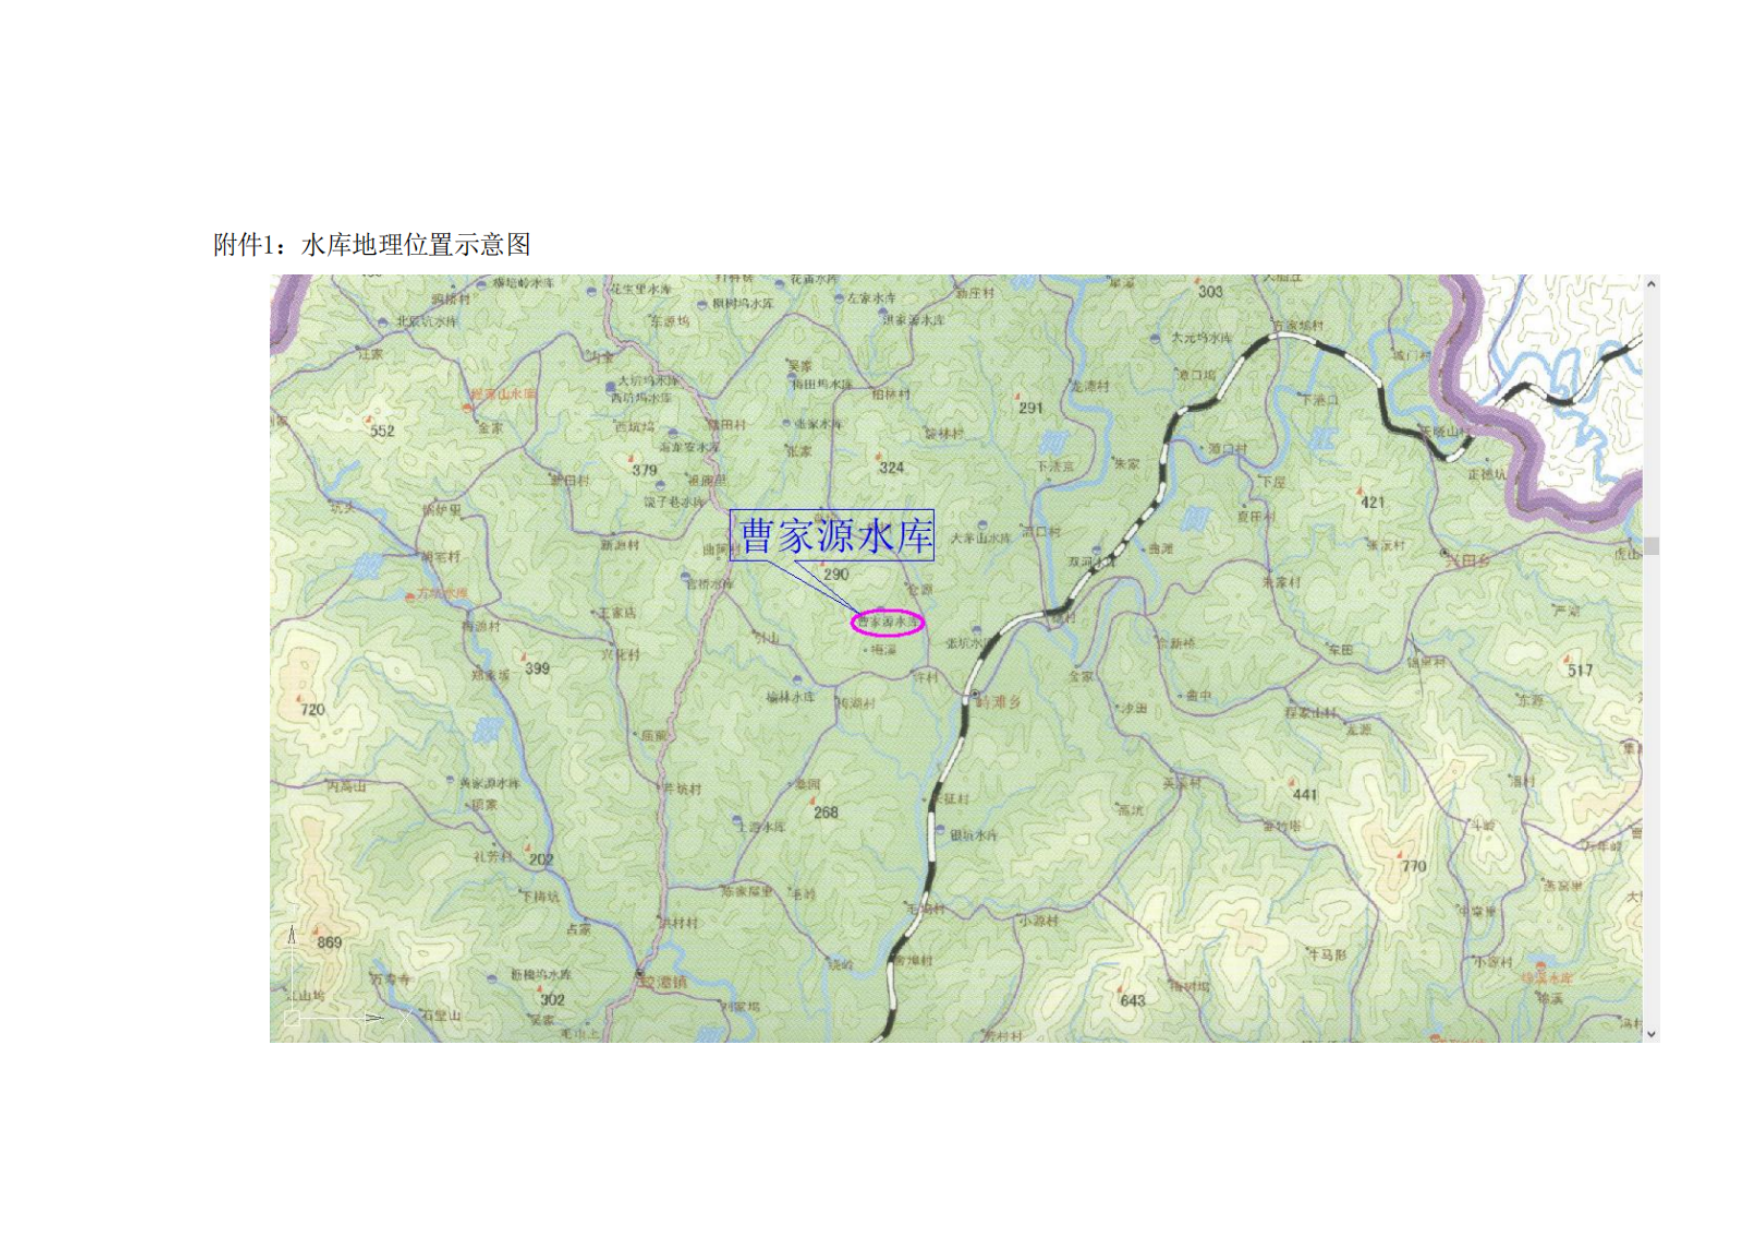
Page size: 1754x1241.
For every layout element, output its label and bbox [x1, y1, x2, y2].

picture [150, 197, 1681, 1043]
